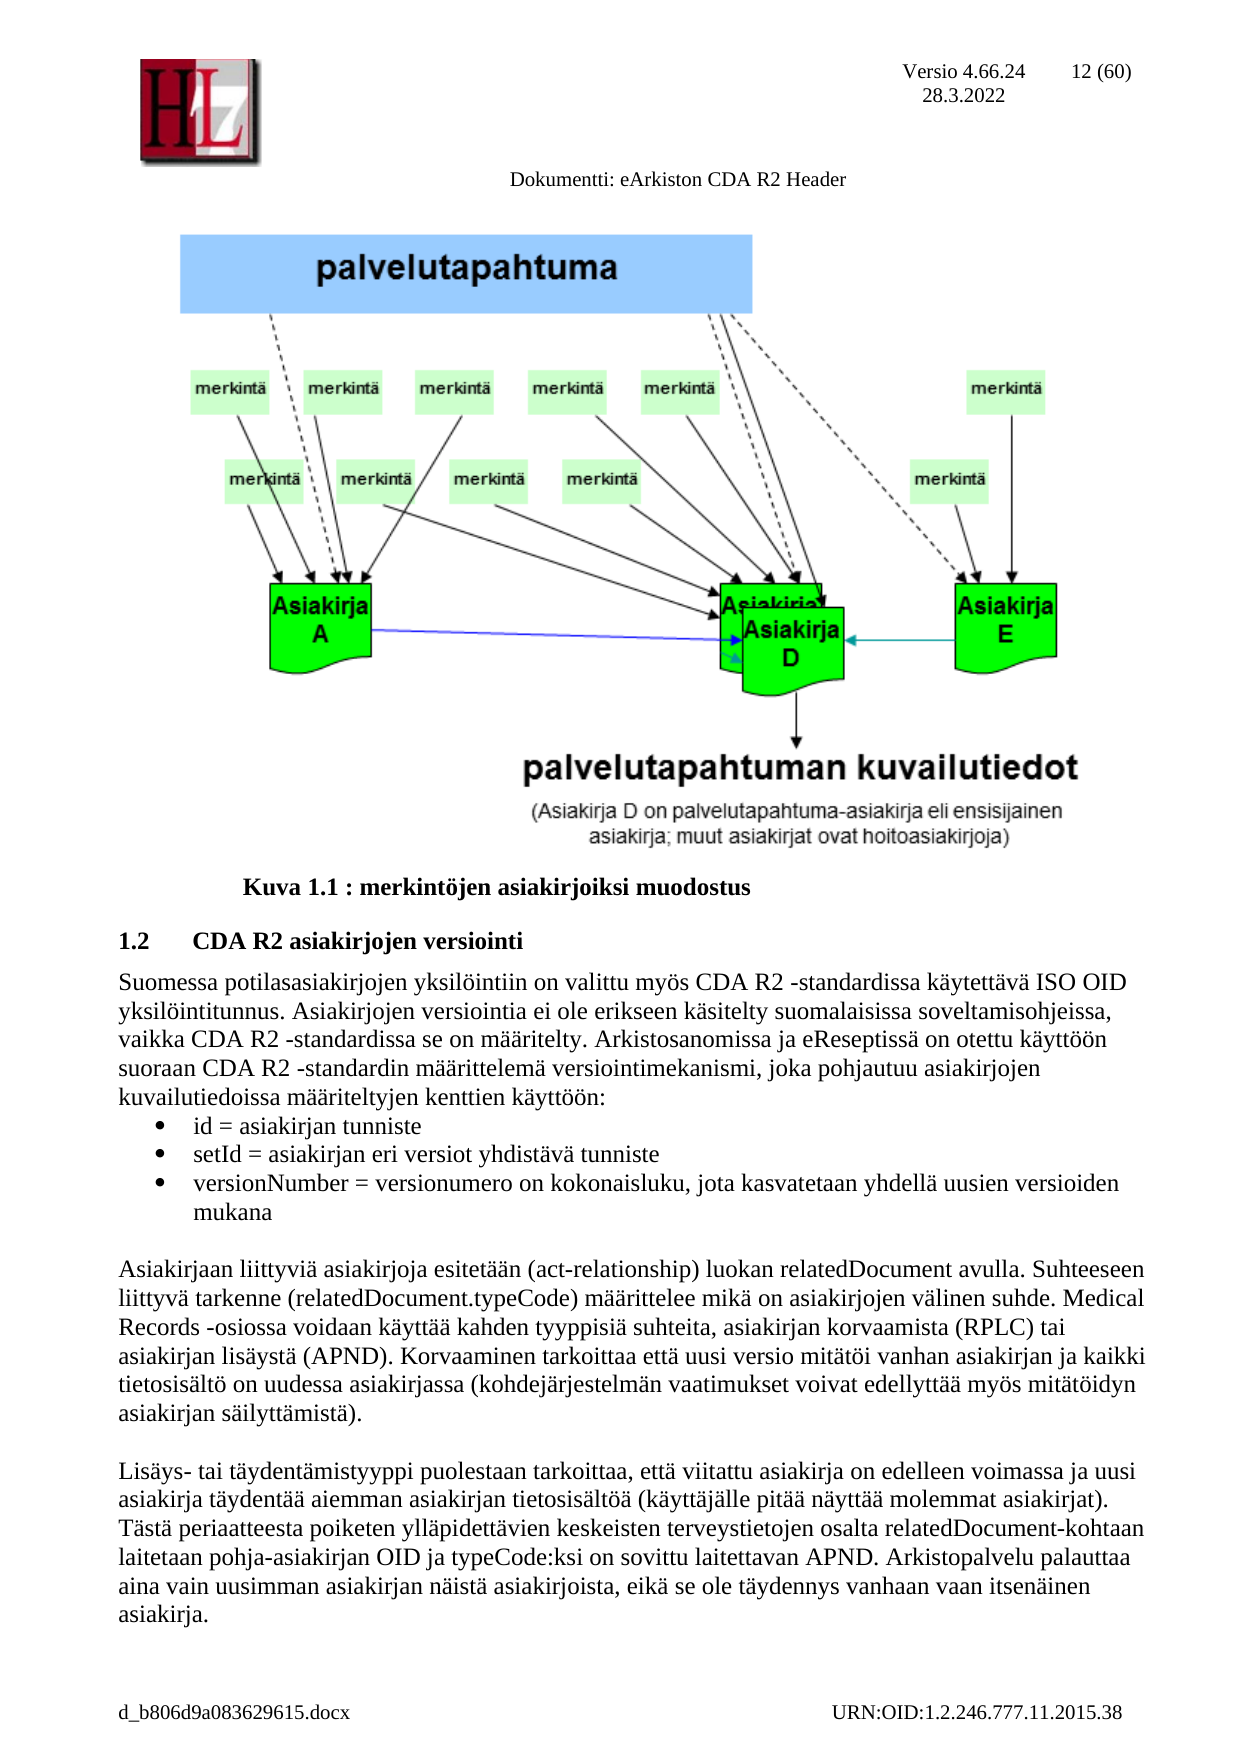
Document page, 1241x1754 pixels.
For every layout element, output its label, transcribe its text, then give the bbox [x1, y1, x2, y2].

list id = asiakirjan tunniste [156, 1111, 1152, 1139]
picture [170, 220, 1099, 860]
text Kuva 1.1 : merkintöjen asiakirjoiksi muodostus [148, 872, 1152, 901]
subtitle CDA R2 asiakirjojen versiointi [118, 926, 1152, 954]
list versionNumber = versionumero on kokonaisluku, jota kasvatetaan yhdellä uusien versioiden mukana [156, 1168, 1152, 1226]
text Lisäys- tai täydentämistyyppi puolestaan tarkoittaa, että viitattu asiakirja on edelleen voimassa ja uusi asiakirja täydentää aiemman asiakirjan tietosisältöä (käyttäjälle pitää näyttää molemmat asiakirjat). Tästä periaatteesta poiketen ylläpidettävien keskeisten terveystietojen osalta relatedDocument-kohtaan laitetaan pohja-asiakirjan OID ja typeCode:ksi on sovittu laitettavan APND. Arkistopalvelu palauttaa aina vain uusimman asiakirjan näistä asiakirjoista, eikä se ole täydennys vanhaan vaan itsenäinen asiakirja. [118, 1456, 1152, 1628]
text Suomessa potilasasiakirjojen yksilöintiin on valittu myös CDA R2 -standardissa käytettävä ISO OID yksilöintitunnus. Asiakirjojen versiointia ei ole erikseen käsitelty suomalaisissa soveltamisohjeissa, vaikka CDA R2 -standardissa se on määritelty. Arkistosanomissa ja eReseptissä on otettu käyttöön suoraan CDA R2 -standardin määrittelemä versiointimekanismi, joka pohjautuu asiakirjojen kuvailutiedoissa määriteltyjen kenttien käyttöön: [118, 967, 1152, 1111]
list setId = asiakirjan eri versiot yhdistävä tunniste [156, 1139, 1152, 1168]
picture [140, 59, 263, 167]
text Asiakirjaan liittyviä asiakirjoja esitetään (act-relationship) luokan relatedDocument avulla. Suhteeseen liittyvä tarkenne (relatedDocument.typeCode) määrittelee mikä on asiakirjojen välinen suhde. Medical Records -osiossa voidaan käyttää kahden tyyppisiä suhteita, asiakirjan korvaamista (RPLC) tai asiakirjan lisäystä (APND). Korvaaminen tarkoittaa että uusi versio mitätöi vanhan asiakirjan ja kaikki tietosisältö on uudessa asiakirjassa (kohdejärjestelmän vaatimukset voivat edellyttää myös mitätöidyn asiakirjan säilyttämistä). [118, 1254, 1152, 1427]
